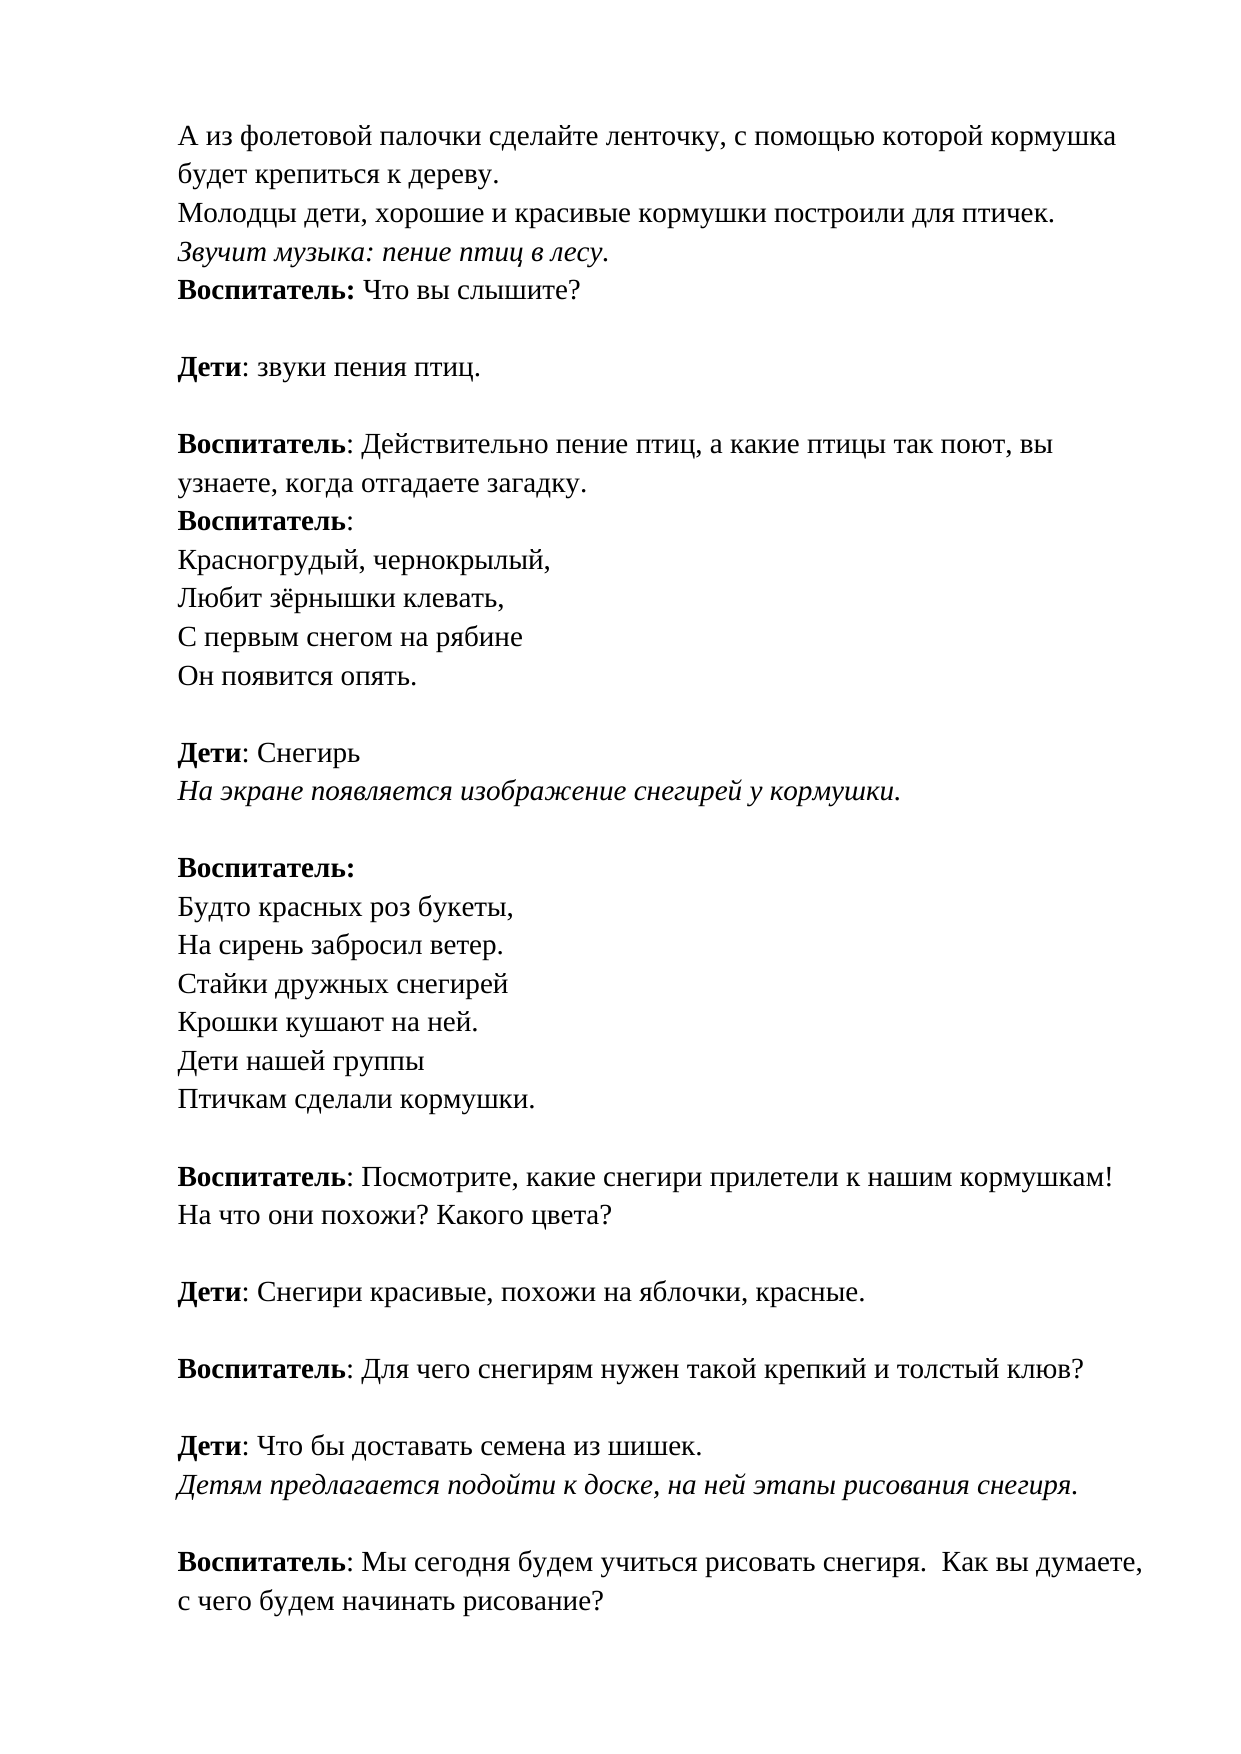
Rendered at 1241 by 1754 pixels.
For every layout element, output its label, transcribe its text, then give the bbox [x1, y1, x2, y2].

text Дети: звуки пения птиц. [177, 349, 1152, 383]
text Крошки кушают на ней. [177, 1004, 1152, 1038]
text Воспитатель: Мы сегодня будем учиться рисовать снегиря. Как вы думаете, с чего будем начинать рисование? [177, 1544, 1152, 1616]
text На сирень забросил ветер. [177, 927, 1152, 961]
text Он появится опять. [177, 658, 1152, 691]
text Воспитатель: Действительно пение птиц, а какие птицы так поют, вы узнаете, когда отгадаете загадку. [177, 426, 1152, 498]
text Воспитатель: Красногрудый, чернокрылый, [177, 503, 1152, 576]
text Воспитатель: Посмотрите, какие снегири прилетели к нашим кормушкам! На что они похожи? Какого цвета? [177, 1159, 1152, 1231]
text Детям предлагается подойти к доске, на ней этапы рисования снегиря. [177, 1467, 1152, 1501]
text Звучит музыка: пение птиц в лесу. Воспитатель: Что вы слышите? [177, 234, 1152, 306]
text На экране появляется изображение снегирей у кормушки. [177, 773, 1152, 807]
text Молодцы дети, хорошие и красивые кормушки построили для птичек. [177, 195, 1152, 229]
text Дети: Снегирь [177, 735, 1152, 768]
text Дети нашей группы [177, 1043, 1152, 1077]
text А из фолетовой палочки сделайте ленточку, с помощью которой кормушка будет крепиться к дереву. [177, 118, 1152, 190]
text Птичкам сделали кормушки. [177, 1082, 1152, 1115]
text С первым снегом на рябине [177, 619, 1152, 653]
text Дети: Что бы доставать семена из шишек. [177, 1428, 1152, 1462]
text Любит зёрнышки клевать, [177, 581, 1152, 614]
text Воспитатель: Для чего снегирям нужен такой крепкий и толстый клюв? [177, 1351, 1152, 1385]
text Будто красных роз букеты, [177, 889, 1152, 922]
text Дети: Снегири красивые, похожи на яблочки, красные. [177, 1274, 1152, 1308]
text Стайки дружных снегирей [177, 966, 1152, 999]
text Воспитатель: [177, 850, 1152, 884]
